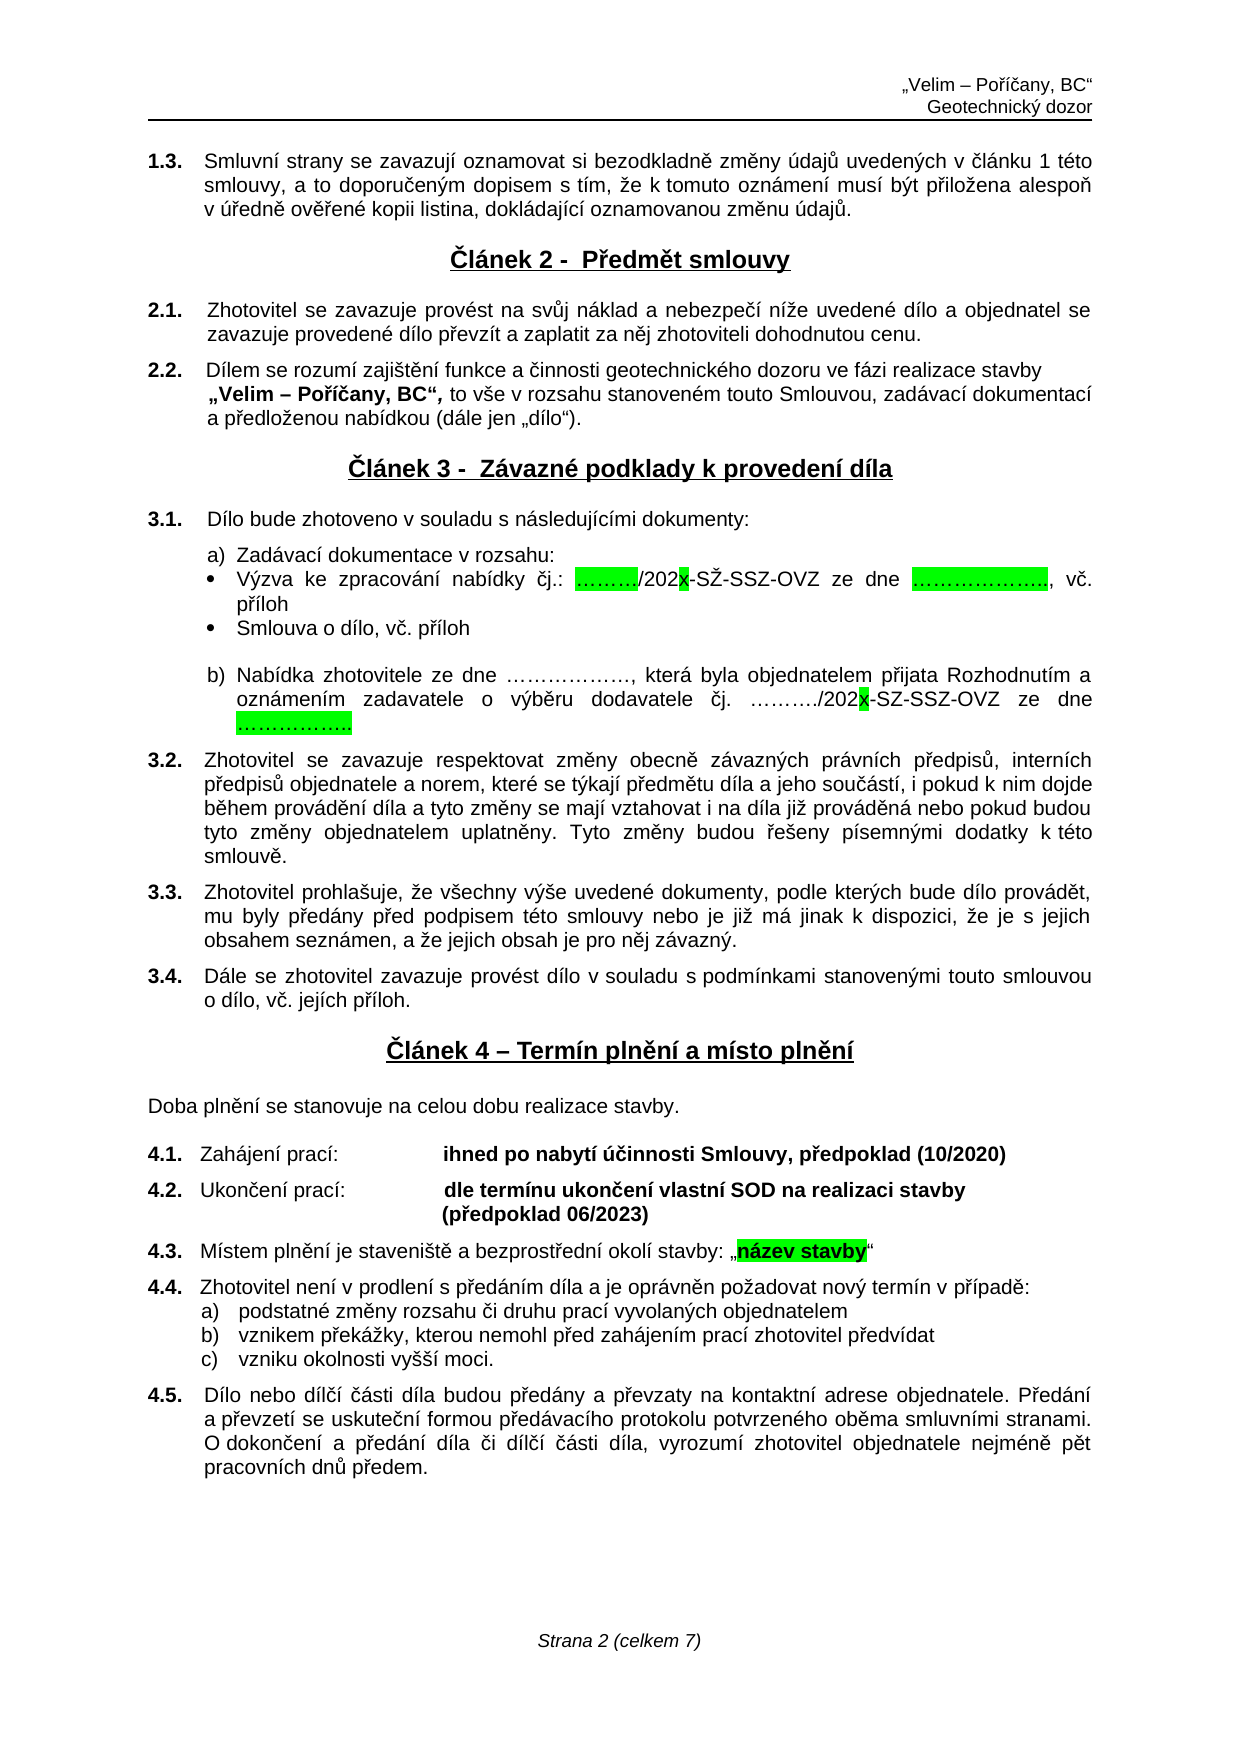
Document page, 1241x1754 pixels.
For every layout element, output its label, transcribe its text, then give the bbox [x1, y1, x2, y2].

list Nabídka zhotovitele ze dne ………………, která byla objednatelem přijata Rozhodnutím a oznámením zadavatele o výběru dodavatele čj. ………./202x-SZ-SSZ-OVZ ze dne …………….. [207, 663, 1092, 735]
text Článek 2 - Předmět smlouvy [148, 245, 1092, 274]
list Smlouva o dílo, vč. příloh [207, 615, 1092, 639]
text 3.1. Dílo bude zhotoveno v souladu s následujícími dokumenty: [148, 507, 1092, 531]
text Článek 3 - Závazné podklady k provedení díla [148, 454, 1092, 483]
list vznikem překážky, kterou nemohl před zahájením prací zhotovitel předvídat [201, 1323, 1093, 1347]
text 1.3. Smluvní strany se zavazují oznamovat si bezodkladně změny údajů uvedených v článku 1 této smlouvy, a to doporučeným dopisem s tím, že k tomuto oznámení musí být přiložena alespoň v úředně ověřené kopii listina, dokládající oznamovanou změnu údajů. [148, 149, 1092, 221]
text 3.3. Zhotovitel prohlašuje, že všechny výše uvedené dokumenty, podle kterých bude dílo provádět, mu byly předány před podpisem této smlouvy nebo je již má jinak k dispozici, že je s jejich obsahem seznámen, a že jejich obsah je pro něj závazný. [148, 880, 1092, 952]
text Doba plnění se stanovuje na celou dobu realizace stavby. [148, 1094, 1092, 1118]
text 4.3. Místem plnění je staveniště a bezprostřední okolí stavby: „název stavby“ [148, 1238, 1092, 1262]
text 2.2. Dílem se rozumí zajištění funkce a činnosti geotechnického dozoru ve fázi realizace stavby [148, 358, 1092, 382]
text „Velim – Poříčany, BC“, to vše v rozsahu stanoveném touto Smlouvou, zadávací dokumentací a předloženou nabídkou (dále jen „dílo“). [148, 382, 1092, 430]
text 4.1. Zahájení prací: ihned po nabytí účinnosti Smlouvy, předpoklad (10/2020) [148, 1142, 1092, 1166]
text 4.4. Zhotovitel není v prodlení s předáním díla a je oprávněn požadovat nový termín v případě: [148, 1275, 1092, 1299]
text 4.2. Ukončení prací: dle termínu ukončení vlastní SOD na realizaci stavby [148, 1178, 1092, 1202]
subtitle Článek 4 – Termín plnění a místo plnění [148, 1036, 1092, 1065]
text 2.1. Zhotovitel se zavazuje provést na svůj náklad a nebezpečí níže uvedené dílo a objednatel se zavazuje provedené dílo převzít a zaplatit za něj zhotoviteli dohodnutou cenu. [148, 298, 1092, 346]
text (předpoklad 06/2023) [148, 1202, 1092, 1226]
text 4.5. Dílo nebo dílčí části díla budou předány a převzaty na kontaktní adrese objednatele. Předání a převzetí se uskuteční formou předávacího protokolu potvrzeného oběma smluvními stranami. O dokončení a předání díla či dílčí části díla, vyrozumí zhotovitel objednatele nejméně pět pracovních dnů předem. [148, 1383, 1092, 1479]
list Výzva ke zpracování nabídky čj.: ………/202x-SŽ-SSZ-OVZ ze dne ……………….., vč. příloh [207, 567, 1092, 615]
list Zadávací dokumentace v rozsahu: [207, 543, 1092, 567]
text 3.2. Zhotovitel se zavazuje respektovat změny obecně závazných právních předpisů, interních předpisů objednatele a norem, které se týkají předmětu díla a jeho součástí, i pokud k nim dojde během provádění díla a tyto změny se mají vztahovat i na díla již prováděná nebo pokud budou tyto změny objednatelem uplatněny. Tyto změny budou řešeny písemnými dodatky k této smlouvě. [148, 748, 1092, 867]
list vzniku okolnosti vyšší moci. [201, 1347, 1093, 1371]
text 3.4. Dále se zhotovitel zavazuje provést dílo v souladu s podmínkami stanovenými touto smlouvou o dílo, vč. jejích příloh. [148, 964, 1092, 1012]
list podstatné změny rozsahu či druhu prací vyvolaných objednatelem [201, 1299, 1093, 1323]
